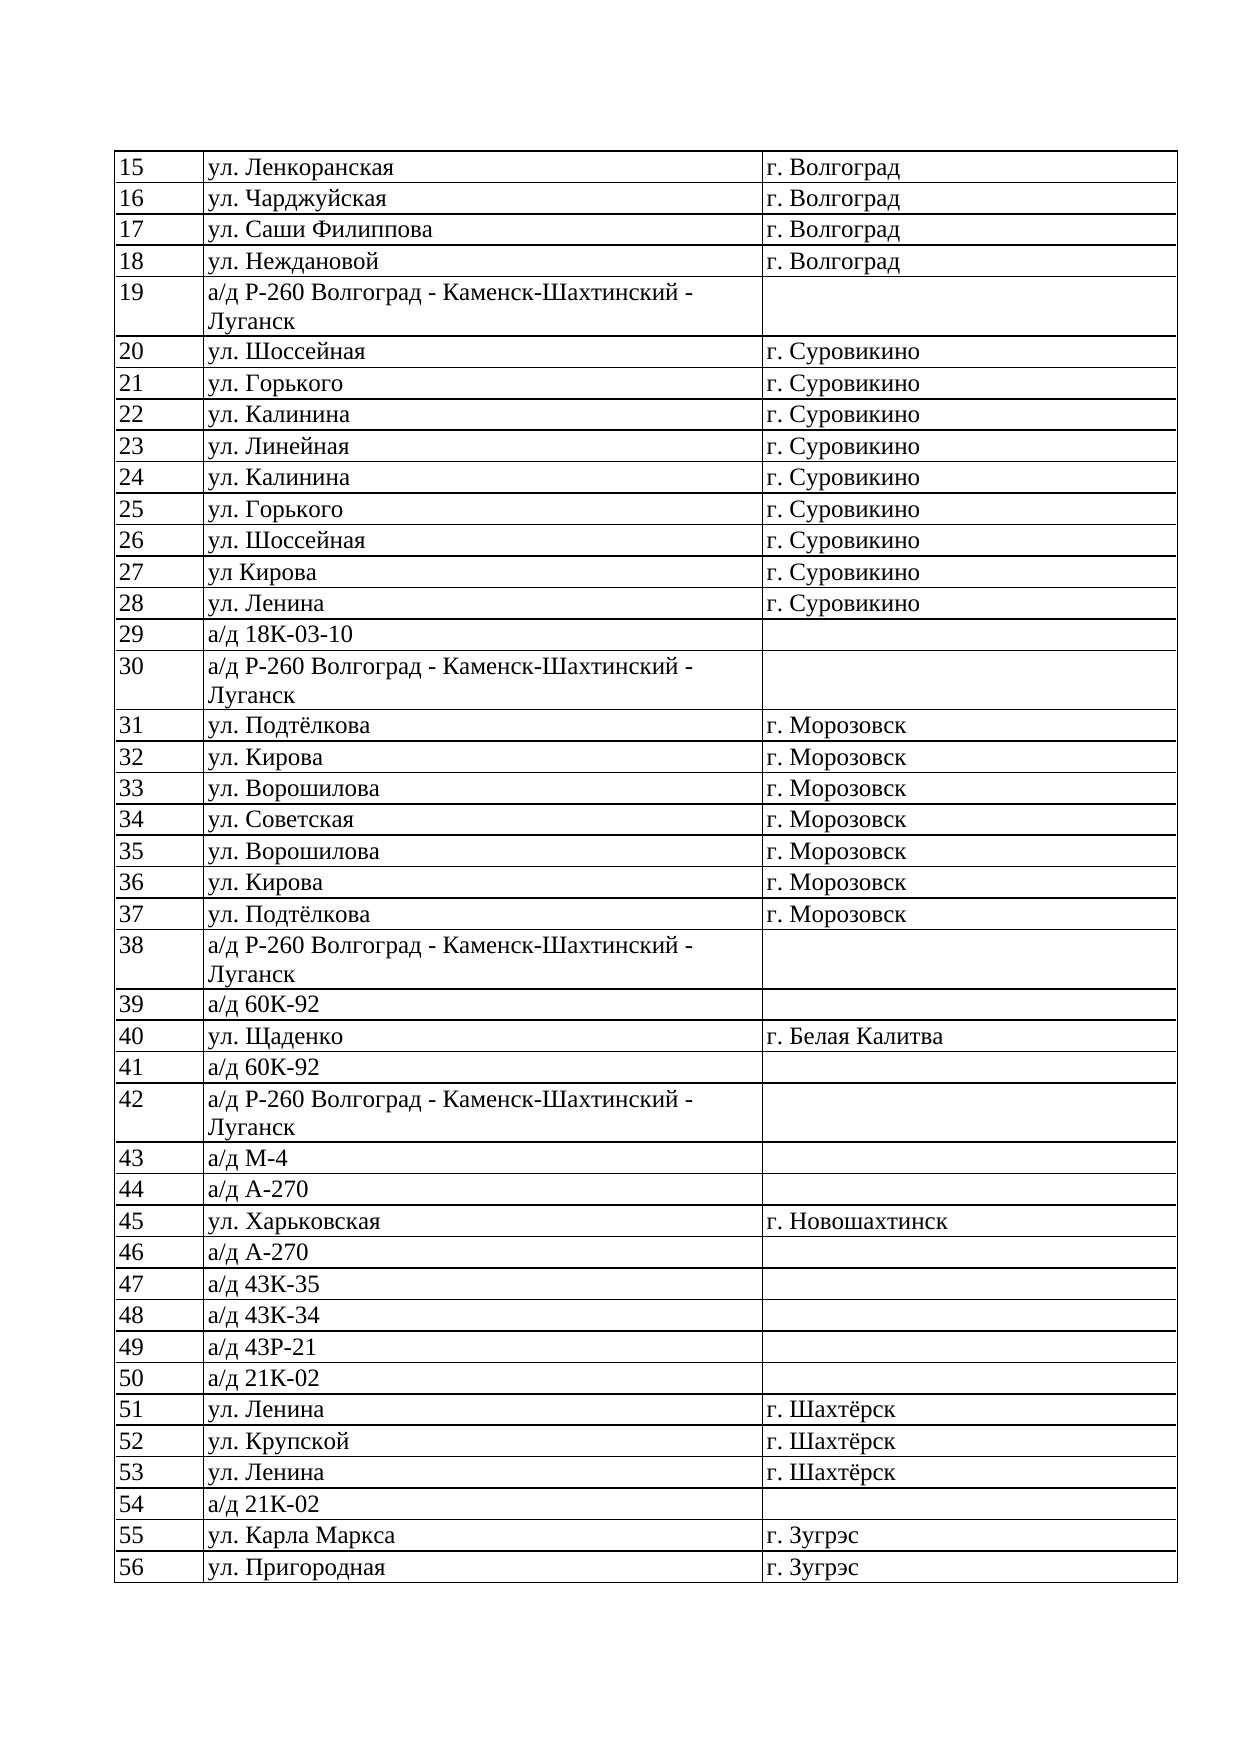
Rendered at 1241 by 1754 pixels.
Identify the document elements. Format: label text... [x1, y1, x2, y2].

table_cell г. Морозовск [763, 771, 1177, 803]
table_cell [763, 618, 1177, 649]
table_cell 46 [115, 1237, 203, 1267]
table_cell 37 [115, 898, 203, 929]
table_cell г. Суровикино [763, 524, 1177, 555]
table_cell 24 [115, 462, 203, 492]
table_cell ул. Калинина [204, 400, 762, 429]
table_cell ул. Щаденко [204, 1021, 762, 1051]
table_cell 54 [115, 1488, 203, 1519]
table_cell г. Шахтёрск [763, 1393, 1177, 1424]
table_cell 55 [115, 1520, 203, 1550]
table_cell г. Шахтёрск [763, 1456, 1177, 1487]
table_cell 52 [115, 1425, 203, 1456]
table_cell ул. Горького [204, 494, 762, 524]
table_cell г. Зугрэс [763, 1550, 1177, 1582]
table_cell г. Новошахтинск [763, 1204, 1177, 1236]
table_cell ул. Чарджуйская [204, 183, 762, 213]
table_cell а/д 60К-92 [204, 1052, 762, 1082]
table_cell г. Волгоград [763, 244, 1177, 276]
table_cell 17 [115, 214, 203, 244]
table_cell г. Морозовск [763, 866, 1177, 897]
table_cell 41 [115, 1052, 203, 1082]
table_cell 26 [115, 525, 203, 555]
table_cell 28 [115, 588, 203, 618]
table_cell 34 [115, 804, 203, 834]
table_cell г. Суровикино [763, 335, 1177, 366]
table_cell [763, 1267, 1177, 1298]
table_cell [763, 1487, 1177, 1519]
table_cell а/д 21К-02 [204, 1363, 762, 1393]
table_cell 35 [115, 835, 203, 866]
table_cell г. Морозовск [763, 803, 1177, 834]
table_cell ул. Ворошилова [204, 773, 762, 803]
table_cell 19 [115, 277, 203, 335]
table_cell а/д А-270 [204, 1237, 762, 1267]
table_cell ул. Ленина [204, 1457, 762, 1487]
table_cell [763, 1173, 1177, 1204]
table_cell [763, 988, 1177, 1019]
table_cell 50 [115, 1363, 203, 1393]
table_cell а/д Р-260 Волгоград - Каменск-Шахтинский - Луганск [204, 930, 762, 988]
table_cell 38 [115, 930, 203, 988]
table_cell 29 [115, 619, 203, 649]
table_cell ул. Харьковская [204, 1206, 762, 1236]
table_cell [763, 929, 1177, 988]
table_cell а/д 60К-92 [204, 990, 762, 1019]
table_cell ул. Пригородная [204, 1552, 762, 1582]
table_cell 20 [115, 336, 203, 366]
table_cell г. Суровикино [763, 366, 1177, 398]
table_cell [763, 276, 1177, 335]
table_cell 30 [115, 651, 203, 708]
table_cell 36 [115, 867, 203, 897]
table_cell г. Морозовск [763, 897, 1177, 929]
table_cell [763, 1361, 1177, 1393]
table_cell ул. Кирова [204, 867, 762, 897]
table_cell 51 [115, 1394, 203, 1424]
table_cell 40 [115, 1020, 203, 1051]
table_cell 47 [115, 1268, 203, 1298]
table_cell ул. Подтёлкова [204, 710, 762, 740]
table_cell ул. Ленина [204, 1395, 762, 1424]
table_cell 16 [115, 183, 203, 213]
table_cell г. Суровикино [763, 555, 1177, 587]
table_cell 44 [115, 1174, 203, 1204]
table_cell 25 [115, 493, 203, 524]
table_cell г. Морозовск [763, 834, 1177, 866]
table_cell г. Морозовск [763, 740, 1177, 771]
table_cell а/д 43К-35 [204, 1269, 762, 1298]
table_cell [763, 1051, 1177, 1082]
table_cell г. Шахтёрск [763, 1424, 1177, 1456]
table_cell [763, 1330, 1177, 1361]
table_cell 31 [115, 710, 203, 740]
table_cell 21 [115, 368, 203, 398]
table_cell а/д А-270 [204, 1174, 762, 1204]
table_cell 27 [115, 556, 203, 587]
table_cell а/д Р-260 Волгоград - Каменск-Шахтинский - Луганск [204, 651, 762, 708]
table_cell ул Кирова [204, 557, 762, 587]
table_cell г. Суровикино [763, 398, 1177, 429]
table_cell ул. Шоссейная [204, 337, 762, 366]
table_cell а/д Р-260 Волгоград - Каменск-Шахтинский - Луганск [204, 277, 762, 335]
table_cell г. Волгоград [763, 213, 1177, 244]
table_cell г. Волгоград [763, 152, 1177, 181]
table_cell ул. Шоссейная [204, 525, 762, 555]
table_cell 32 [115, 741, 203, 771]
table_cell а/д 21К-02 [204, 1489, 762, 1519]
table_cell ул. Саши Филиппова [204, 215, 762, 244]
table_cell г. Морозовск [763, 709, 1177, 740]
table_cell ул. Крупской [204, 1426, 762, 1456]
table_cell [763, 1299, 1177, 1330]
table_cell 18 [115, 245, 203, 276]
table_cell г. Белая Калитва [763, 1019, 1177, 1051]
table_cell 39 [115, 989, 203, 1019]
table_cell ул. Карла Маркса [204, 1520, 762, 1550]
table_cell г. Суровикино [763, 461, 1177, 492]
table_cell ул. Калинина [204, 462, 762, 492]
table_cell г. Волгоград [763, 181, 1177, 213]
table_cell [763, 1141, 1177, 1173]
table_cell а/д М-4 [204, 1143, 762, 1173]
table_cell г. Суровикино [763, 429, 1177, 461]
table_cell а/д Р-260 Волгоград - Каменск-Шахтинский - Луганск [204, 1084, 762, 1141]
table_cell 23 [115, 430, 203, 461]
table_cell г. Зугрэс [763, 1519, 1177, 1550]
table_cell 53 [115, 1457, 203, 1487]
table_cell 33 [115, 773, 203, 803]
table_cell г. Суровикино [763, 587, 1177, 618]
table_cell 49 [115, 1331, 203, 1361]
table_cell [763, 650, 1177, 708]
table_cell ул. Горького [204, 368, 762, 398]
table_cell [763, 1236, 1177, 1267]
table_cell ул. Неждановой [204, 246, 762, 276]
table_cell 22 [115, 399, 203, 429]
table_cell 48 [115, 1300, 203, 1330]
table_cell ул. Линейная [204, 431, 762, 461]
table_cell ул. Подтёлкова [204, 899, 762, 929]
table_cell ул. Советская [204, 805, 762, 834]
table_cell 42 [115, 1083, 203, 1141]
table_cell а/д 18К-03-10 [204, 620, 762, 649]
table_cell ул. Ворошилова [204, 836, 762, 866]
table_cell а/д 43К-34 [204, 1300, 762, 1330]
table_cell г. Суровикино [763, 492, 1177, 524]
table_cell а/д 43Р-21 [204, 1332, 762, 1361]
table_cell 15 [115, 152, 203, 181]
table_cell ул. Ленкоранская [204, 152, 762, 181]
table_cell 45 [115, 1205, 203, 1236]
table_cell [763, 1082, 1177, 1141]
table_cell ул. Ленина [204, 588, 762, 618]
table_cell 43 [115, 1142, 203, 1173]
table_cell 56 [115, 1551, 203, 1582]
table_cell ул. Кирова [204, 742, 762, 771]
